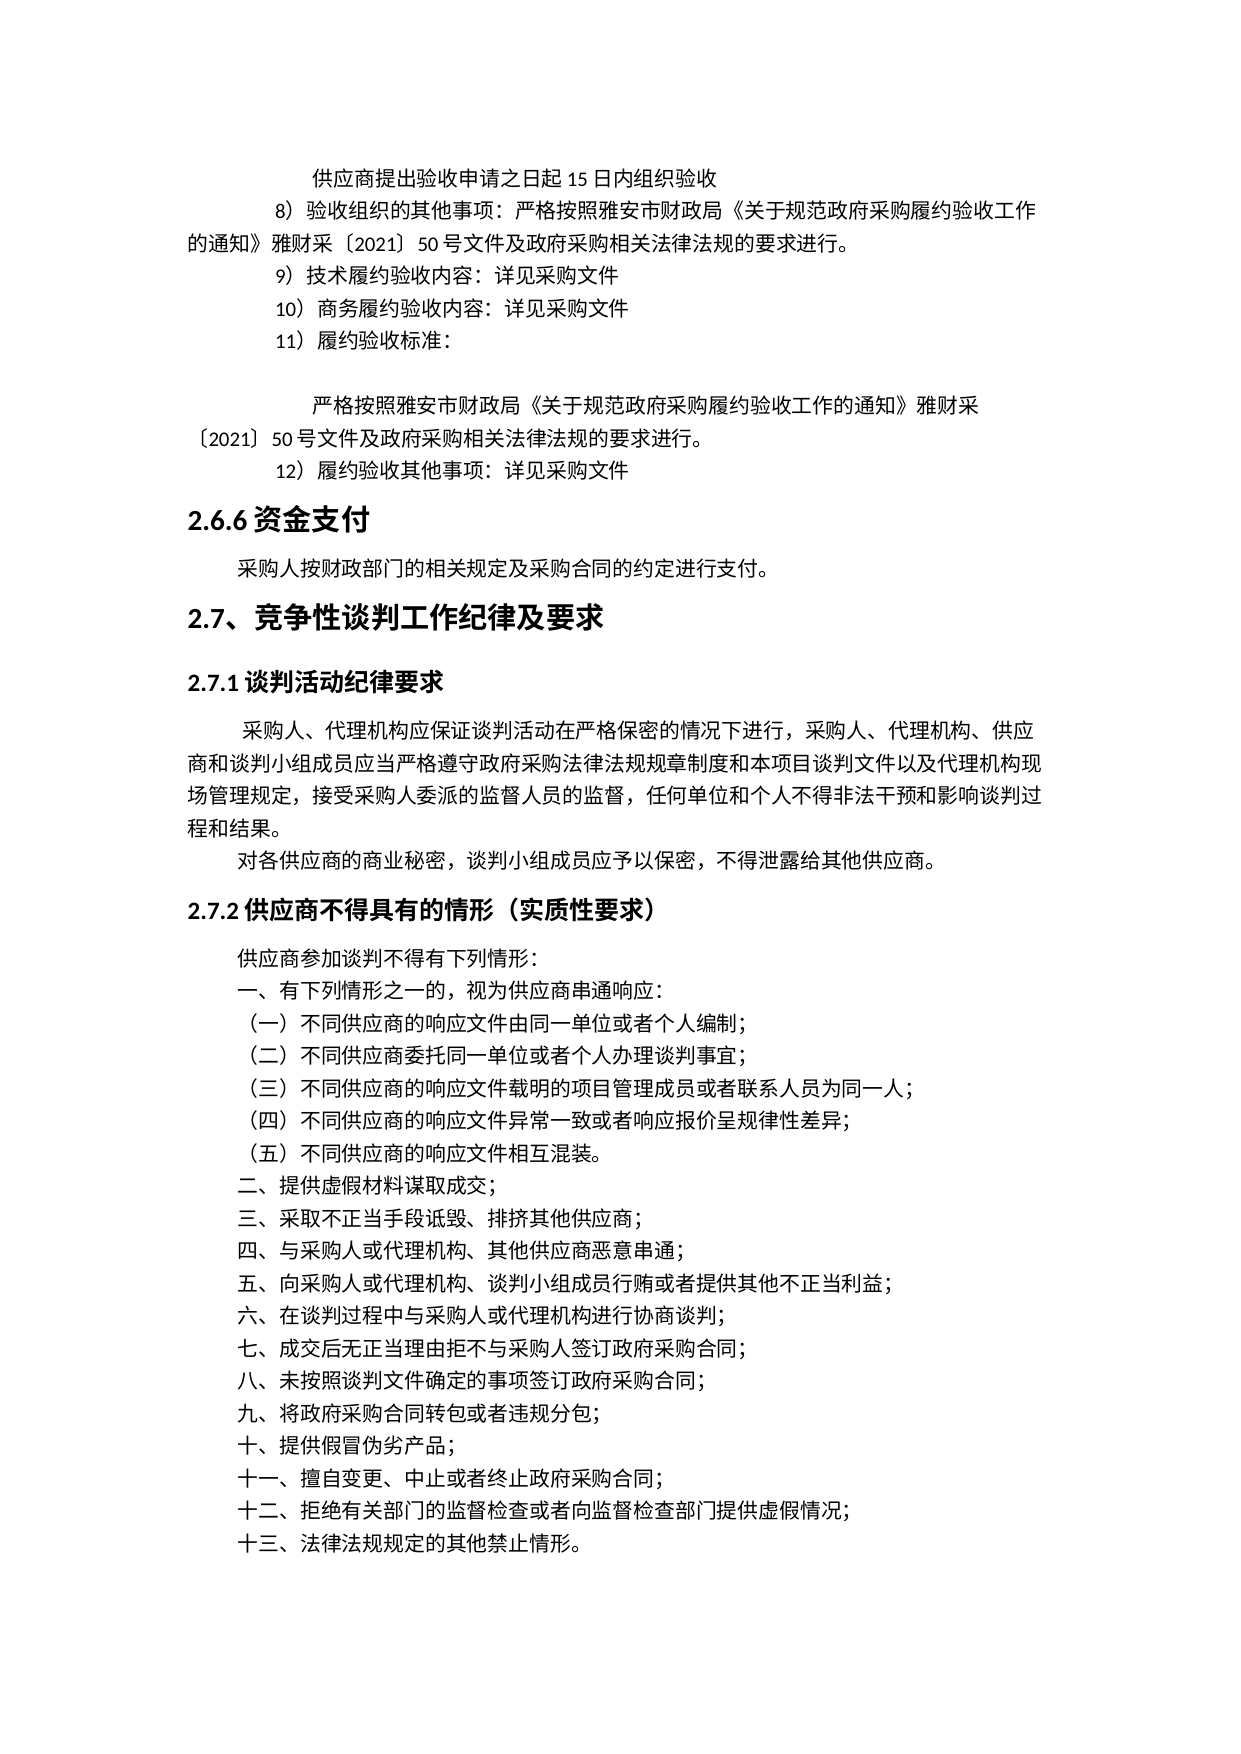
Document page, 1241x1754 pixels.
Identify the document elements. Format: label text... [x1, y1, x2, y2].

text 十三、法律法规规定的其他禁止情形。 [187, 1527, 1053, 1559]
text 10）商务履约验收内容：详见采购文件 [187, 292, 1053, 324]
text 八、未按照谈判文件确定的事项签订政府采购合同； [187, 1364, 1053, 1397]
text 严格按照雅安市财政局《关于规范政府采购履约验收工作的通知》雅财采〔2021〕50号文件及政府采购相关法律法规的要求进行。 [187, 389, 1053, 454]
text 2.6.6资金支付 [187, 487, 1053, 552]
text 三、采取不正当手段诋毁、排挤其他供应商； [187, 1202, 1053, 1234]
text 九、将政府采购合同转包或者违规分包； [187, 1397, 1053, 1429]
text 采购人按财政部门的相关规定及采购合同的约定进行支付。 [187, 552, 1053, 584]
text 2.7.1谈判活动纪律要求 [187, 649, 1053, 714]
text 供应商提出验收申请之日起15日内组织验收 [187, 162, 1053, 194]
text 四、与采购人或代理机构、其他供应商恶意串通； [187, 1234, 1053, 1267]
text 12）履约验收其他事项：详见采购文件 [187, 454, 1053, 487]
text （一）不同供应商的响应文件由同一单位或者个人编制； [187, 1007, 1053, 1039]
text 采购人、代理机构应保证谈判活动在严格保密的情况下进行，采购人、代理机构、供应商和谈判小组成员应当严格遵守政府采购法律法规规章制度和本项目谈判文件以及代理机构现场管理规定，接受采购人委派的监督人员的监督，任何单位和个人不得非法干预和影响谈判过程和结果。 [187, 714, 1053, 844]
text （四）不同供应商的响应文件异常一致或者响应报价呈规律性差异； [187, 1104, 1053, 1137]
text 一、有下列情形之一的，视为供应商串通响应： [187, 974, 1053, 1007]
text 11）履约验收标准： [187, 324, 1053, 357]
text （五）不同供应商的响应文件相互混装。 [187, 1137, 1053, 1169]
text 2.7.2供应商不得具有的情形（实质性要求） [187, 877, 1053, 942]
text 十、提供假冒伪劣产品； [187, 1429, 1053, 1462]
text 二、提供虚假材料谋取成交； [187, 1169, 1053, 1202]
text 六、在谈判过程中与采购人或代理机构进行协商谈判； [187, 1299, 1053, 1332]
text 2.7、竞争性谈判工作纪律及要求 [187, 584, 1053, 649]
text （二）不同供应商委托同一单位或者个人办理谈判事宜； [187, 1039, 1053, 1072]
text 9）技术履约验收内容：详见采购文件 [187, 259, 1053, 292]
text 七、成交后无正当理由拒不与采购人签订政府采购合同； [187, 1332, 1053, 1364]
text （三）不同供应商的响应文件载明的项目管理成员或者联系人员为同一人； [187, 1072, 1053, 1104]
text 十二、拒绝有关部门的监督检查或者向监督检查部门提供虚假情况； [187, 1494, 1053, 1527]
text 对各供应商的商业秘密，谈判小组成员应予以保密，不得泄露给其他供应商。 [187, 844, 1053, 877]
text 供应商参加谈判不得有下列情形： [187, 942, 1053, 974]
text 五、向采购人或代理机构、谈判小组成员行贿或者提供其他不正当利益； [187, 1267, 1053, 1299]
text 8）验收组织的其他事项：严格按照雅安市财政局《关于规范政府采购履约验收工作的通知》雅财采〔2021〕50号文件及政府采购相关法律法规的要求进行。 [187, 194, 1053, 259]
text 十一、擅自变更、中止或者终止政府采购合同； [187, 1462, 1053, 1494]
